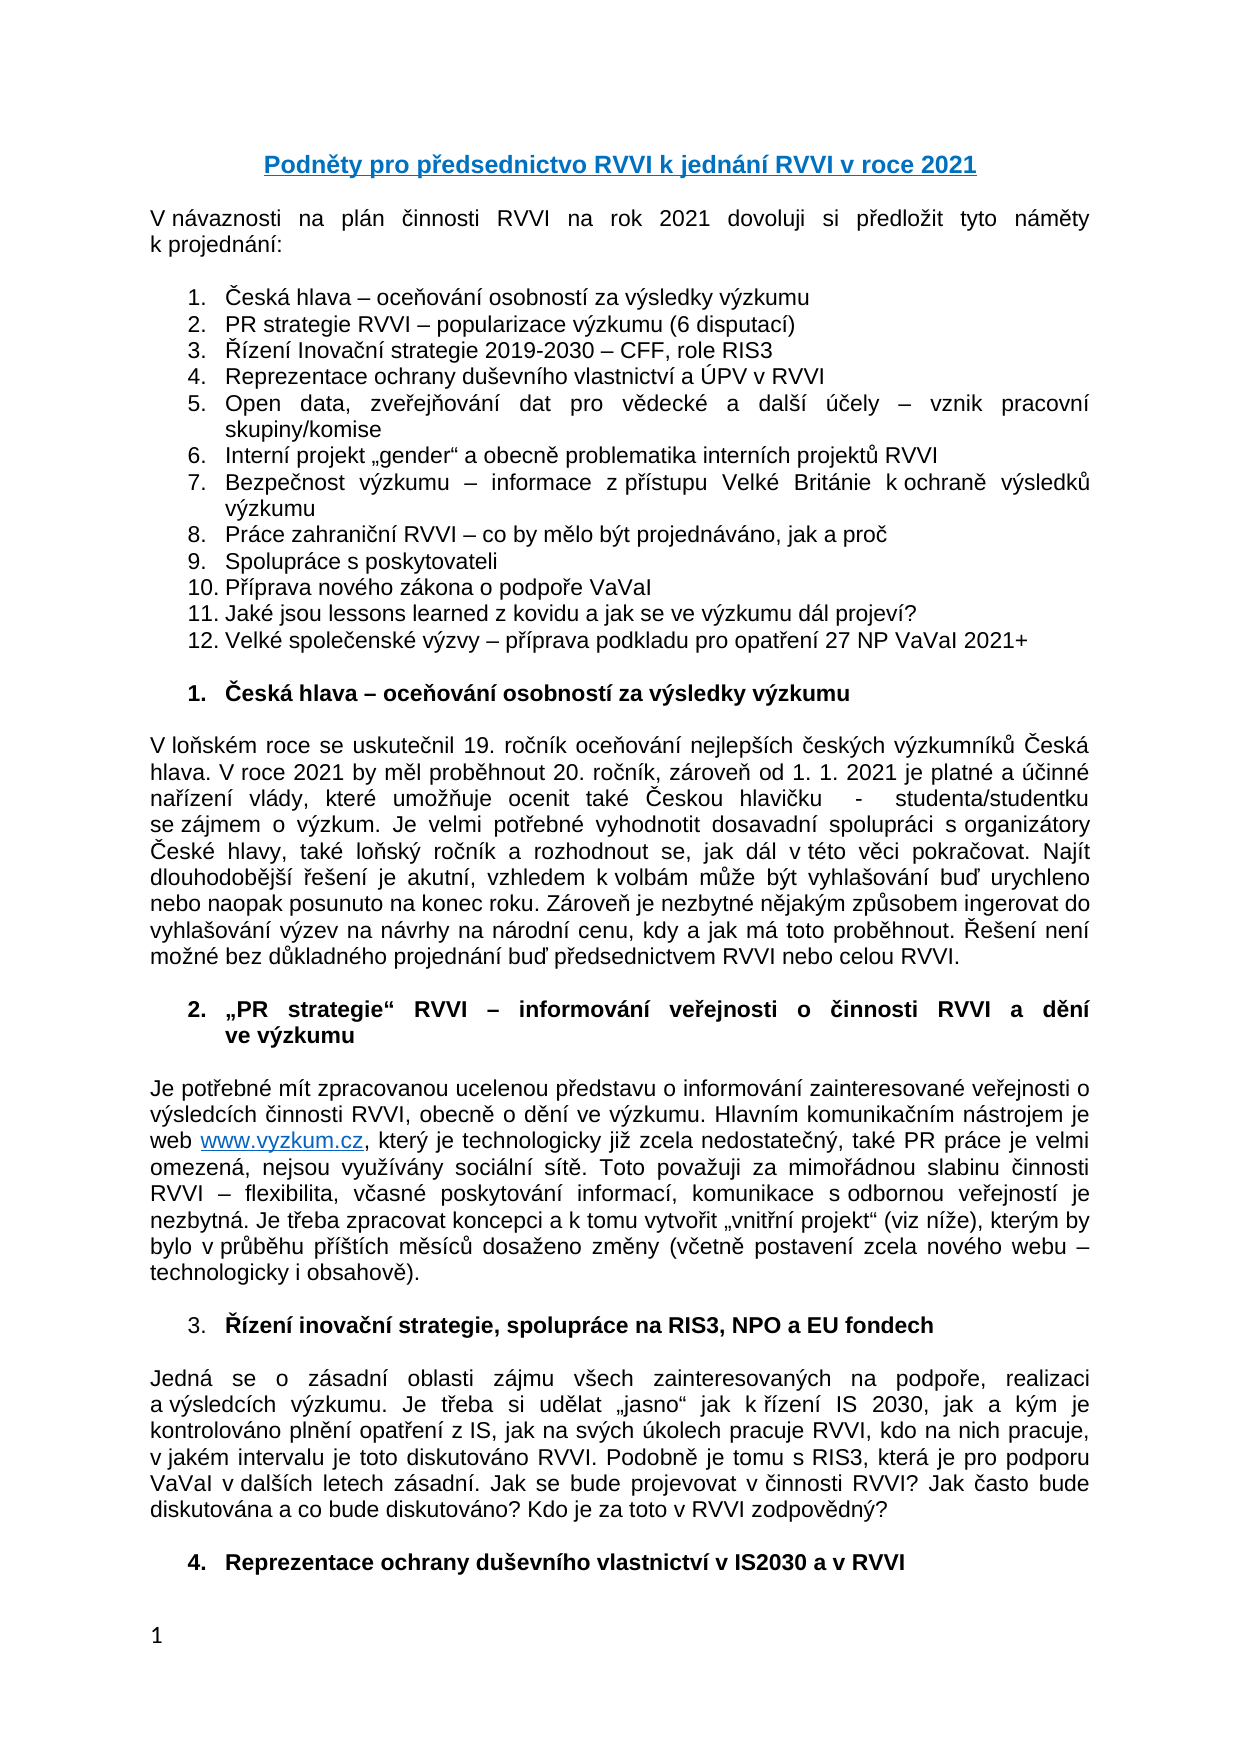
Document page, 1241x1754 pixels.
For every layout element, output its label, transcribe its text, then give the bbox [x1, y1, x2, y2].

list Česká hlava – oceňování osobností za výsledky výzkumu [187, 679, 1090, 706]
text Podněty pro předsednictvo RVVI k jednání RVVI v roce 2021 [150, 150, 1090, 179]
list Příprava nového zákona o podpoře VaVaI [187, 574, 1090, 600]
list Reprezentace ochrany duševního vlastnictví a ÚPV v RVVI [187, 363, 1090, 389]
list Řízení Inovační strategie 2019-2030 – CFF, role RIS3 [187, 337, 1090, 363]
list PR strategie RVVI – popularizace výzkumu (6 disputací) [187, 311, 1090, 337]
list Interní projekt „gender“ a obecně problematika interních projektů RVVI [187, 442, 1090, 469]
list Česká hlava – oceňování osobností za výsledky výzkumu [187, 284, 1090, 311]
text V loňském roce se uskutečnil 19. ročník oceňování nejlepších českých výzkumníků Česká hlava. V roce 2021 by měl proběhnout 20. ročník, zároveň od 1. 1. 2021 je platné a účinné nařízení vlády, které umožňuje ocenit také Českou hlavičku - studenta/studentku se zájmem o výzkum. Je velmi potřebné vyhodnotit dosavadní spolupráci s organizátory České hlavy, také loňský ročník a rozhodnout se, jak dál v této věci pokračovat. Najít dlouhodobější řešení je akutní, vzhledem k volbám může být vyhlašování buď urychleno nebo naopak posunuto na konec roku. Zároveň je nezbytné nějakým způsobem ingerovat do vyhlašování výzev na návrhy na národní cenu, kdy a jak má toto proběhnout. Řešení není možné bez důkladného projednání buď předsednictvem RVVI nebo celou RVVI. [150, 732, 1090, 969]
list Velké společenské výzvy – příprava podkladu pro opatření 27 NP VaVaI 2021+ [187, 627, 1090, 653]
text Je potřebné mít zpracovanou ucelenou představu o informování zainteresované veřejnosti o výsledcích činnosti RVVI, obecně o dění ve výzkumu. Hlavním komunikačním nástrojem je web www.vyzkum.cz, který je technologicky již zcela nedostatečný, také PR práce je velmi omezená, nejsou využívány sociální sítě. Toto považuji za mimořádnou slabinu činnosti RVVI – flexibilita, včasné poskytování informací, komunikace s odbornou veřejností je nezbytná. Je třeba zpracovat koncepci a k tomu vytvořit „vnitřní projekt“ (viz níže), kterým by bylo v průběhu příštích měsíců dosaženo změny (včetně postavení zcela nového webu – technologicky i obsahově). [150, 1075, 1090, 1286]
list Řízení inovační strategie, spolupráce na RIS3, NPO a EU fondech [187, 1312, 1090, 1338]
text Jedná se o zásadní oblasti zájmu všech zainteresovaných na podpoře, realizaci a výsledcích výzkumu. Je třeba si udělat „jasno“ jak k řízení IS 2030, jak a kým je kontrolováno plnění opatření z IS, jak na svých úkolech pracuje RVVI, kdo na nich pracuje, v jakém intervalu je toto diskutováno RVVI. Podobně je tomu s RIS3, která je pro podporu VaVaI v dalších letech zásadní. Jak se bude projevovat v činnosti RVVI? Jak často bude diskutována a co bude diskutováno? Kdo je za toto v RVVI zodpovědný? [150, 1365, 1090, 1523]
list „PR strategie“ RVVI – informování veřejnosti o činnosti RVVI a dění ve výzkumu [187, 996, 1090, 1048]
list Spolupráce s poskytovateli [187, 548, 1090, 574]
text V návaznosti na plán činnosti RVVI na rok 2021 dovoluji si předložit tyto náměty k projednání: [150, 205, 1090, 258]
list Bezpečnost výzkumu – informace z přístupu Velké Británie k ochraně výsledků výzkumu [187, 469, 1090, 521]
list Open data, zveřejňování dat pro vědecké a další účely – vznik pracovní skupiny/komise [187, 389, 1090, 442]
list Práce zahraniční RVVI – co by mělo být projednáváno, jak a proč [187, 521, 1090, 548]
list Jaké jsou lessons learned z kovidu a jak se ve výzkumu dál projeví? [187, 600, 1090, 627]
list Reprezentace ochrany duševního vlastnictví v IS2030 a v RVVI [187, 1549, 1090, 1576]
